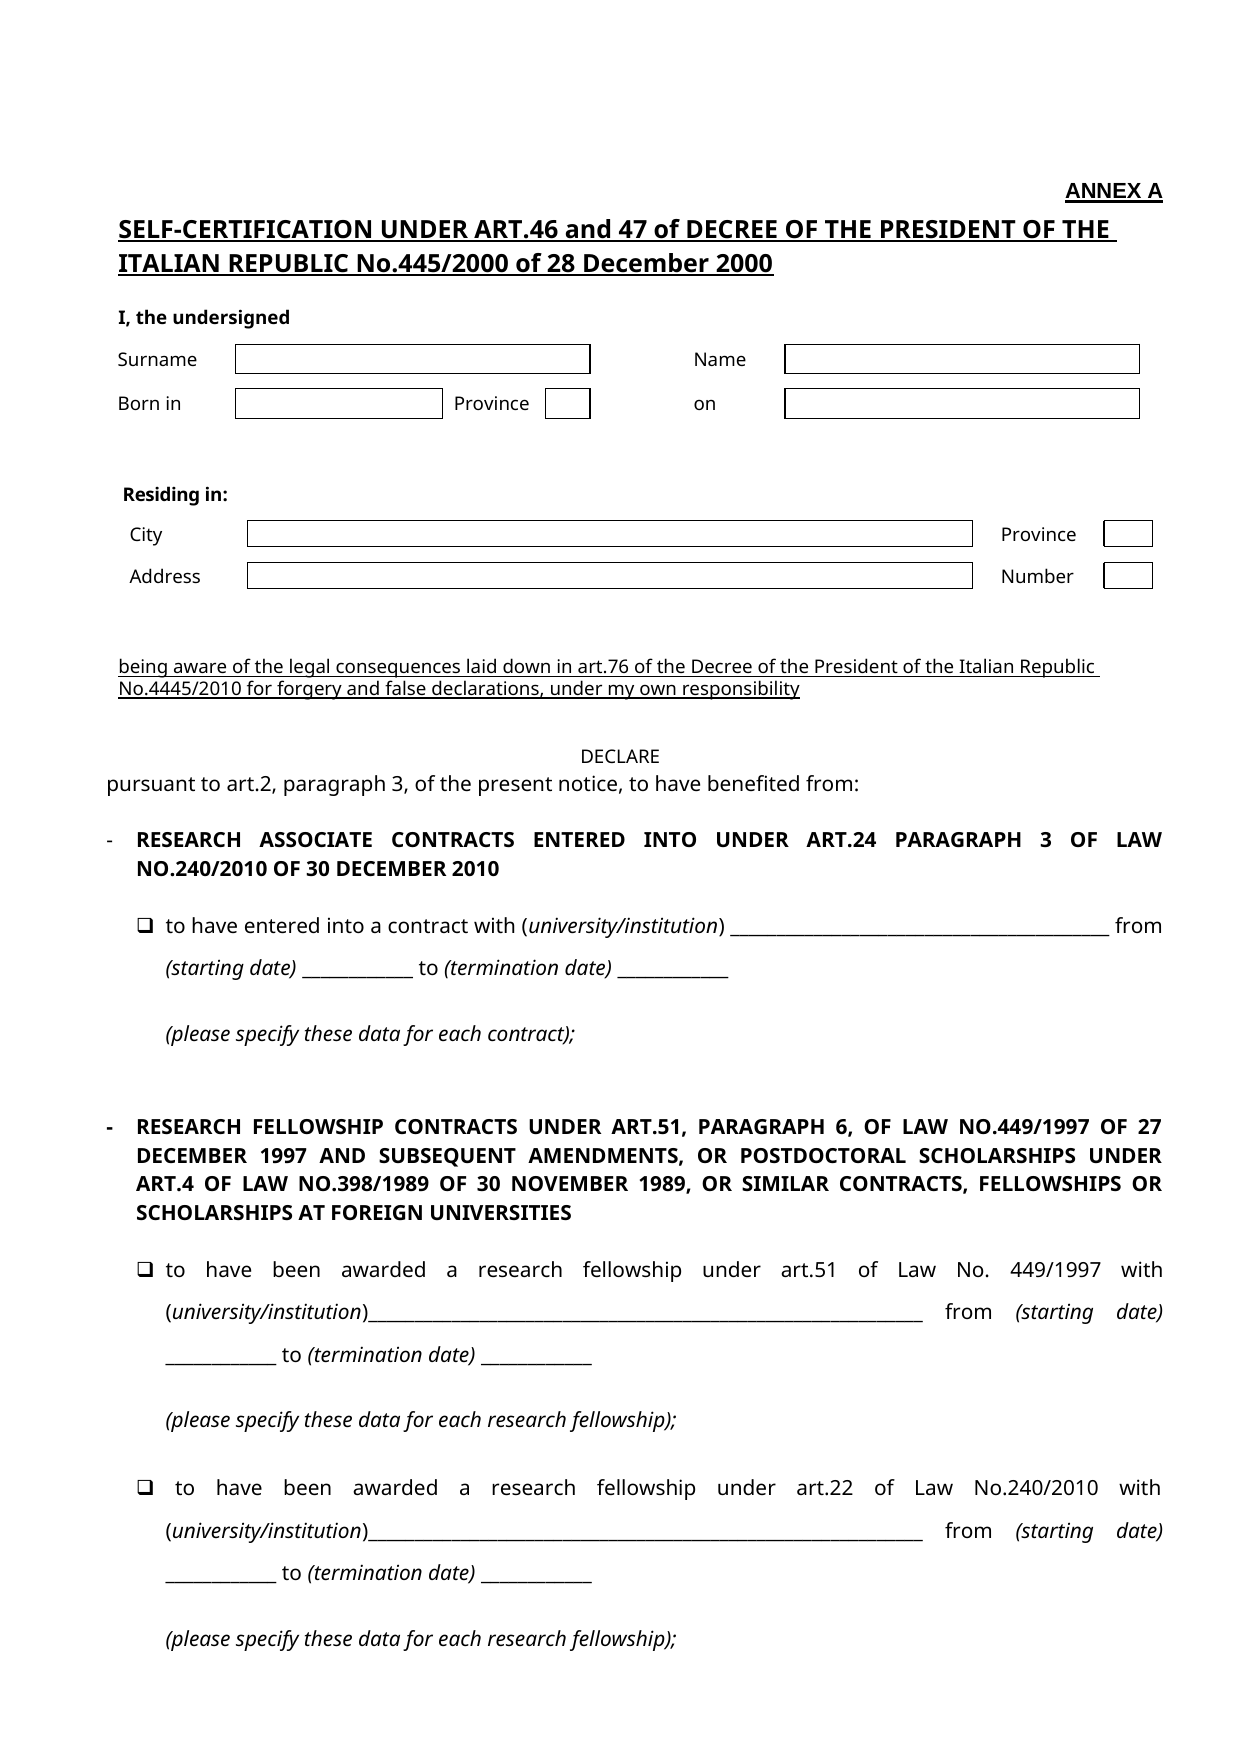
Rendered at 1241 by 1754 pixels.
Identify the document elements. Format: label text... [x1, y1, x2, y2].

list RESEARCH ASSOCIATE CONTRACTS ENTERED INTO UNDER ART.24 PARAGRAPH 3 OF LAW NO.240/2010 OF 30 DECEMBER 2010 [106, 826, 1163, 882]
table_header [786, 345, 1139, 373]
text Residing in: [118, 481, 1163, 507]
table_header [786, 389, 1139, 418]
table_header Name [591, 344, 784, 373]
table_header Province [443, 388, 545, 418]
text (please specify these data for each contract); [136, 996, 1163, 1047]
text (please specify these data for each research fellowship); [136, 1601, 1163, 1652]
list RESEARCH FELLOWSHIP CONTRACTS UNDER ART.51, PARAGRAPH 6, OF LAW NO.449/1997 OF 27 DECEMBER 1997 AND SUBSEQUENT AMENDMENTS, OR POSTDOCTORAL SCHOLARSHIPS UNDER ART.4 OF LAW NO.398/1989 OF 30 NOVEMBER 1989, OR SIMILAR CONTRACTS, FELLOWSHIPS OR SCHOLARSHIPS AT FOREIGN UNIVERSITIES [106, 1112, 1163, 1226]
text DECLARE [106, 743, 1134, 769]
subtitle SELF-CERTIFICATION UNDER ART.46 and 47 of DECREE OF THE PRESIDENT OF THE ITALIAN REPUBLIC No.445/2000 of 28 December 2000 [118, 211, 1163, 279]
table_header Surname [106, 344, 235, 373]
text to have been awarded a research fellowship under art.51 of Law No. 449/1997 with (university/institution)____________________________________________________________ from (starting date) ____________ to (termination date) ____________ [136, 1255, 1163, 1368]
text being aware of the legal consequences laid down in art.76 of the Decree of the President of the Italian Republic No.4445/2010 for forgery and false declarations, under my own responsibility [118, 657, 1163, 700]
text to have entered into a contract with (university/institution) _________________________________________ from (starting date) ____________ to (termination date) ____________ [136, 911, 1163, 982]
text to have been awarded a research fellowship under art.22 of Law No.240/2010 with (university/institution)____________________________________________________________ from (starting date) ____________ to (termination date) ____________ [136, 1473, 1163, 1587]
table_header [236, 389, 442, 418]
text (please specify these data for each research fellowship); [136, 1382, 1163, 1434]
text pursuant to art.2, paragraph 3, of the present notice, to have benefited from: [106, 769, 1163, 797]
table_header Born in [106, 388, 235, 418]
table_header on [591, 388, 784, 418]
text City Province [129, 521, 1163, 547]
text Address Number [129, 563, 1163, 589]
table_header [546, 389, 589, 418]
table_header [236, 345, 589, 373]
text I, the undersigned [118, 304, 1163, 329]
